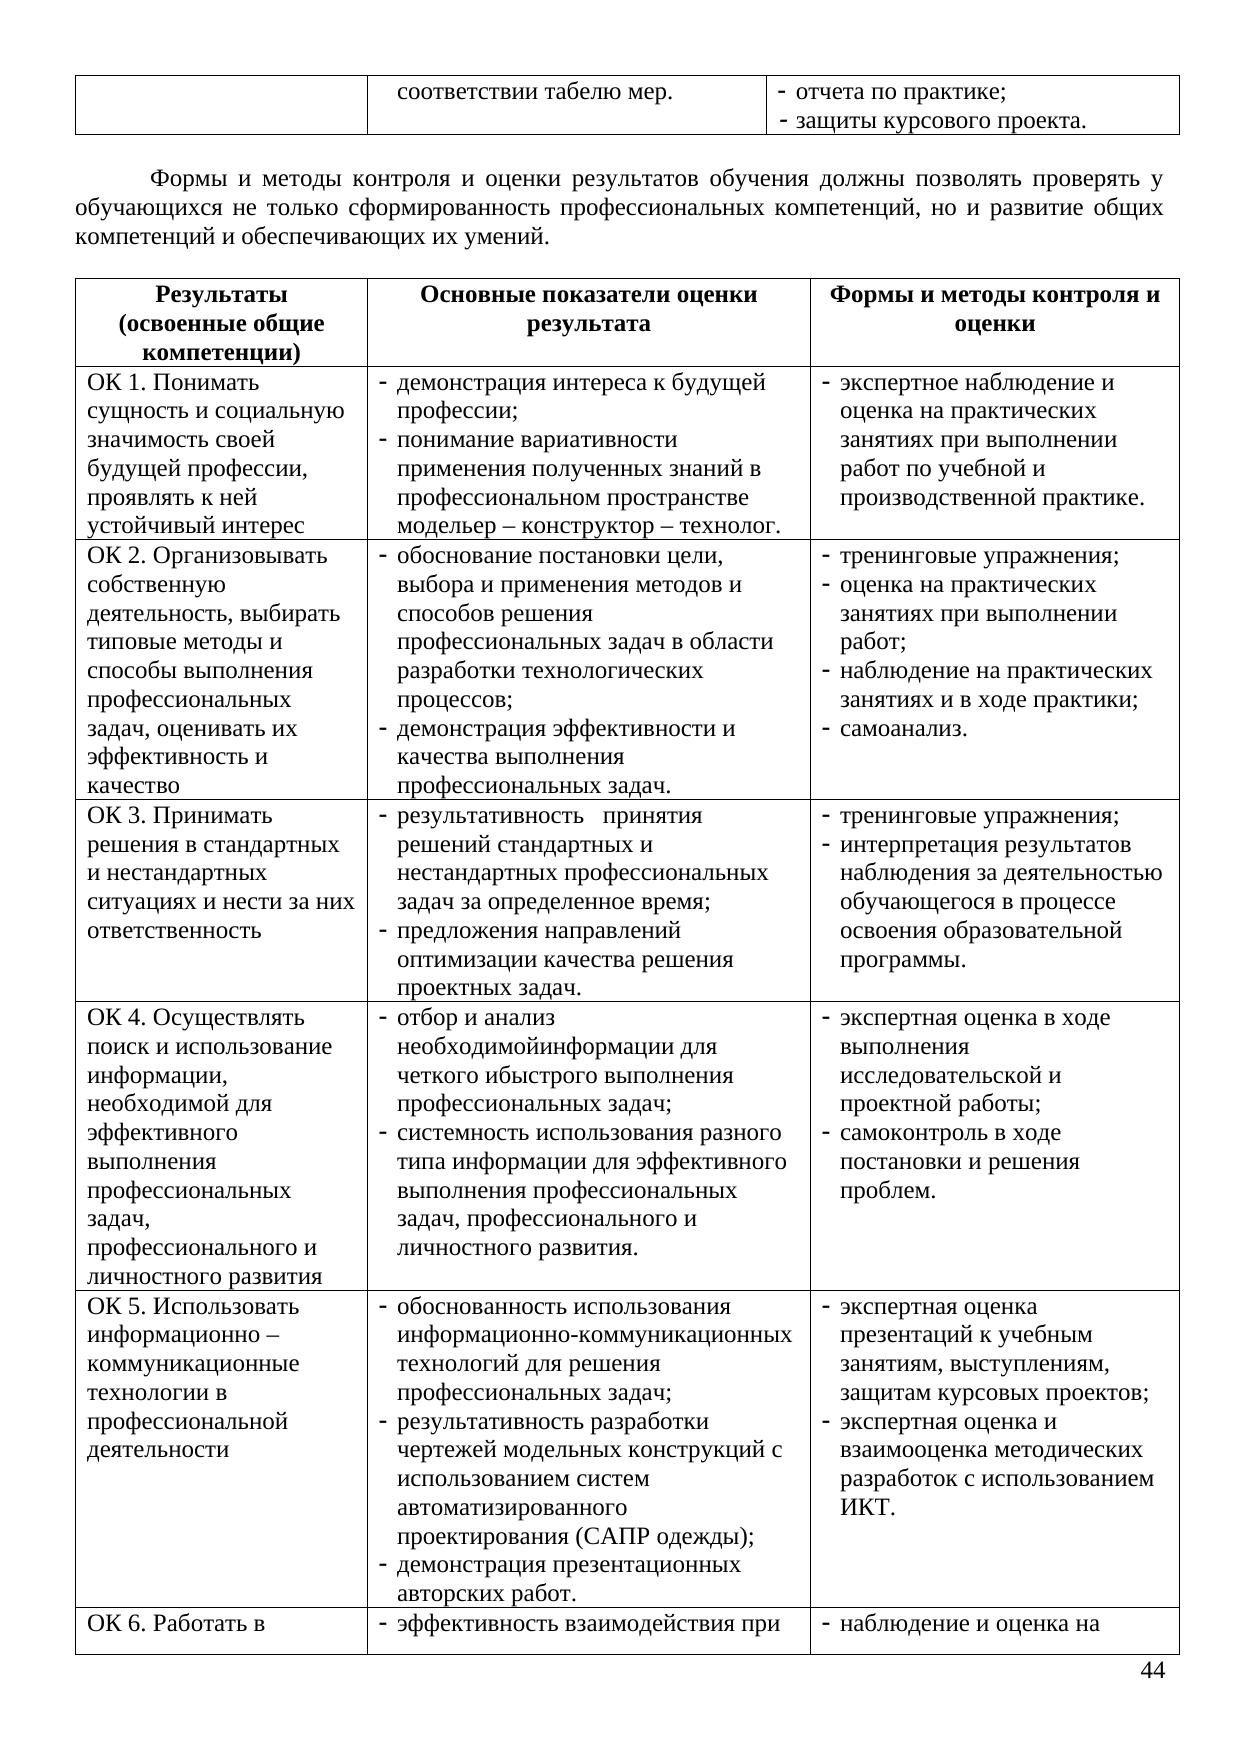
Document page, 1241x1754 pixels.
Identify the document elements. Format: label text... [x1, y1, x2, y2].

table_cell экспертная оценка презентаций к учебным занятиям, выступлениям, защитам курсовых проектов; экспертная оценка и взаимооценка методических разработок с использованием ИКТ. [811, 1291, 1179, 1607]
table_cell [811, 1608, 1179, 1654]
table_cell ОК 1. Понимать сущность и социальную значимость своей будущей профессии, проявлять к ней устойчивый интерес [76, 367, 367, 539]
table_cell демонстрация интереса к будущей профессии; понимание вариативности применения полученных знаний в профессиональном пространстве модельер – конструктор – технолог. [368, 367, 810, 539]
table_header Формы и методы контроля и оценки [811, 279, 1179, 366]
table_cell результативность принятия решений стандартных и нестандартных профессиональных задач за определенное время; предложения направлений оптимизации качества решения проектных задач. [368, 800, 810, 1001]
table_cell обоснование постановки цели, выбора и применения методов и способов решения профессиональных задач в области разработки технологических процессов; демонстрация эффективности и качества выполнения профессиональных задач. [368, 540, 810, 799]
table_cell тренинговые упражнения; оценка на практических занятиях при выполнении работ; наблюдение на практических занятиях и в ходе практики; самоанализ. [811, 540, 1179, 799]
table_cell тренинговые упражнения; интерпретация результатов наблюдения за деятельностью обучающегося в процессе освоения образовательной программы. [811, 800, 1179, 1001]
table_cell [76, 1608, 367, 1654]
table_cell ОК 5. Использовать информационно – коммуникационные технологии в профессиональной деятельности [76, 1291, 367, 1607]
table_cell ОК 3. Принимать решения в стандартных и нестандартных ситуациях и нести за них ответственность [76, 800, 367, 1001]
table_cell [368, 76, 766, 133]
table_cell отбор и анализ необходимойинформации для четкого ибыстрого выполнения профессиональных задач; системность использования разного типа информации для эффективного выполнения профессиональных задач, профессионального и личностного развития. [368, 1002, 810, 1290]
table_cell ОК 2. Организовывать собственную деятельность, выбирать типовые методы и способы выполнения профессиональных задач, оценивать их эффективность и качество [76, 540, 367, 799]
table_cell экспертное наблюдение и оценка на практических занятиях при выполнении работ по учебной и производственной практике. [811, 367, 1179, 539]
table_cell экспертная оценка в ходе выполнения исследовательской и проектной работы; самоконтроль в ходе постановки и решения проблем. [811, 1002, 1179, 1290]
table_cell ОК 4. Осуществлять поиск и использование информации, необходимой для эффективного выполнения профессиональных задач, профессионального и личностного развития [76, 1002, 367, 1290]
table_cell обоснованность использования информационно-коммуникационных технологий для решения профессиональных задач; результативность разработки чертежей модельных конструкций с использованием систем автоматизированного проектирования (САПР одежды); демонстрация презентационных авторских работ. [368, 1291, 810, 1607]
text Формы и методы контроля и оценки результатов обучения должны позволять проверять у обучающихся не только сформированность профессиональных компетенций, но и развитие общих компетенций и обеспечивающих их умений. [75, 163, 1165, 249]
table_header Результаты (освоенные общие компетенции) [76, 279, 367, 366]
table_header Основные показатели оценки результата [368, 279, 810, 366]
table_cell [76, 76, 367, 133]
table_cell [767, 76, 1179, 133]
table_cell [368, 1608, 810, 1654]
